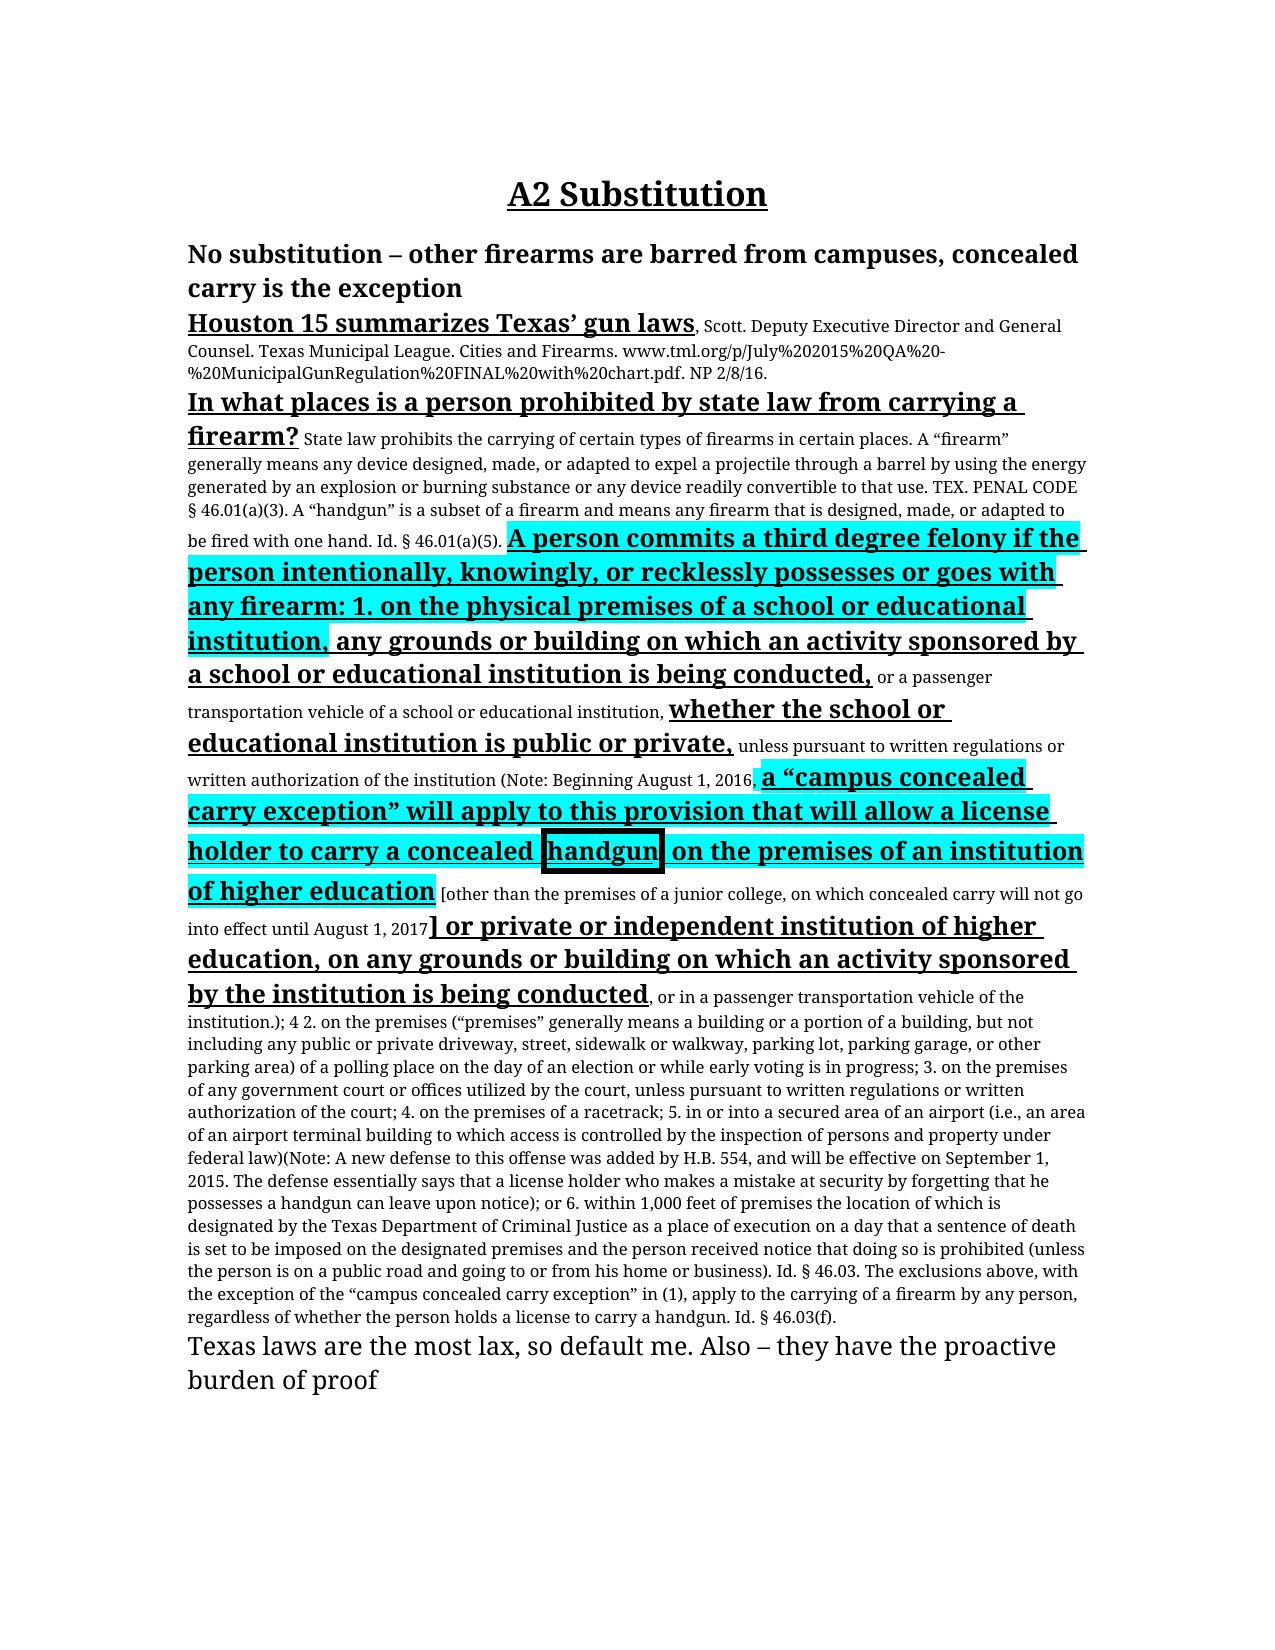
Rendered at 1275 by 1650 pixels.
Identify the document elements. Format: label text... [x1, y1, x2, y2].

subtitle A2 Substitution [187, 171, 1087, 216]
subtitle No substitution – other firearms are barred from campuses, concealed carry is the exception [187, 237, 1087, 305]
text In what places is a person prohibited by state law from carrying a firearm? State law prohibits the carrying of certain types of firearms in certain places. A “firearm” generally means any device designed, made, or adapted to expel a projectile through a barrel by using the energy generated by an explosion or burning substance or any device readily convertible to that use. TEX. PENAL CODE § 46.01(a)(3). A “handgun” is a subset of a firearm and means any firearm that is designed, made, or adapted to be fired with one hand. Id. § 46.01(a)(5). A person commits a third degree felony if the person intentionally, knowingly, or recklessly possesses or goes with any firearm: 1. on the physical premises of a school or educational institution, any grounds or building on which an activity sponsored by a school or educational institution is being conducted, or a passenger transportation vehicle of a school or educational institution, whether the school or educational institution is public or private, unless pursuant to written regulations or written authorization of the institution (Note: Beginning August 1, 2016, a “campus concealed carry exception” will apply to this provision that will allow a license holder to carry a concealed handgun on the premises of an institution of higher education [other than the premises of a junior college, on which concealed carry will not go into effect until August 1, 2017] or private or independent institution of higher education, on any grounds or building on which an activity sponsored by the institution is being conducted, or in a passenger transportation vehicle of the institution.); 4 2. on the premises (“premises” generally means a building or a portion of a building, but not including any public or private driveway, street, sidewalk or walkway, parking lot, parking garage, or other parking area) of a polling place on the day of an election or while early voting is in progress; 3. on the premises of any government court or offices utilized by the court, unless pursuant to written regulations or written authorization of the court; 4. on the premises of a racetrack; 5. in or into a secured area of an airport (i.e., an area of an airport terminal building to which access is controlled by the inspection of persons and property under federal law)(Note: A new defense to this offense was added by H.B. 554, and will be effective on September 1, 2015. The defense essentially says that a license holder who makes a mistake at security by forgetting that he possesses a handgun can leave upon notice); or 6. within 1,000 feet of premises the location of which is designated by the Texas Department of Criminal Justice as a place of execution on a day that a sentence of death is set to be imposed on the designated premises and the person received notice that doing so is prohibited (unless the person is on a public road and going to or from his home or business). Id. § 46.03. The exclusions above, with the exception of the “campus concealed carry exception” in (1), apply to the carrying of a firearm by any person, regardless of whether the person holds a license to carry a handgun. Id. § 46.03(f). [187, 552, 1087, 1328]
text Texas laws are the most lax, so default me. Also – they have the proactive burden of proof [187, 1328, 1087, 1396]
text Houston 15 summarizes Texas’ gun laws, Scott. Deputy Executive Director and General Counsel. Texas Municipal League. Cities and Firearms. www.tml.org/p/July%202015%20QA%20-%20MunicipalGunRegulation%20FINAL%20with%20chart.pdf. NP 2/8/16. [187, 305, 1087, 385]
